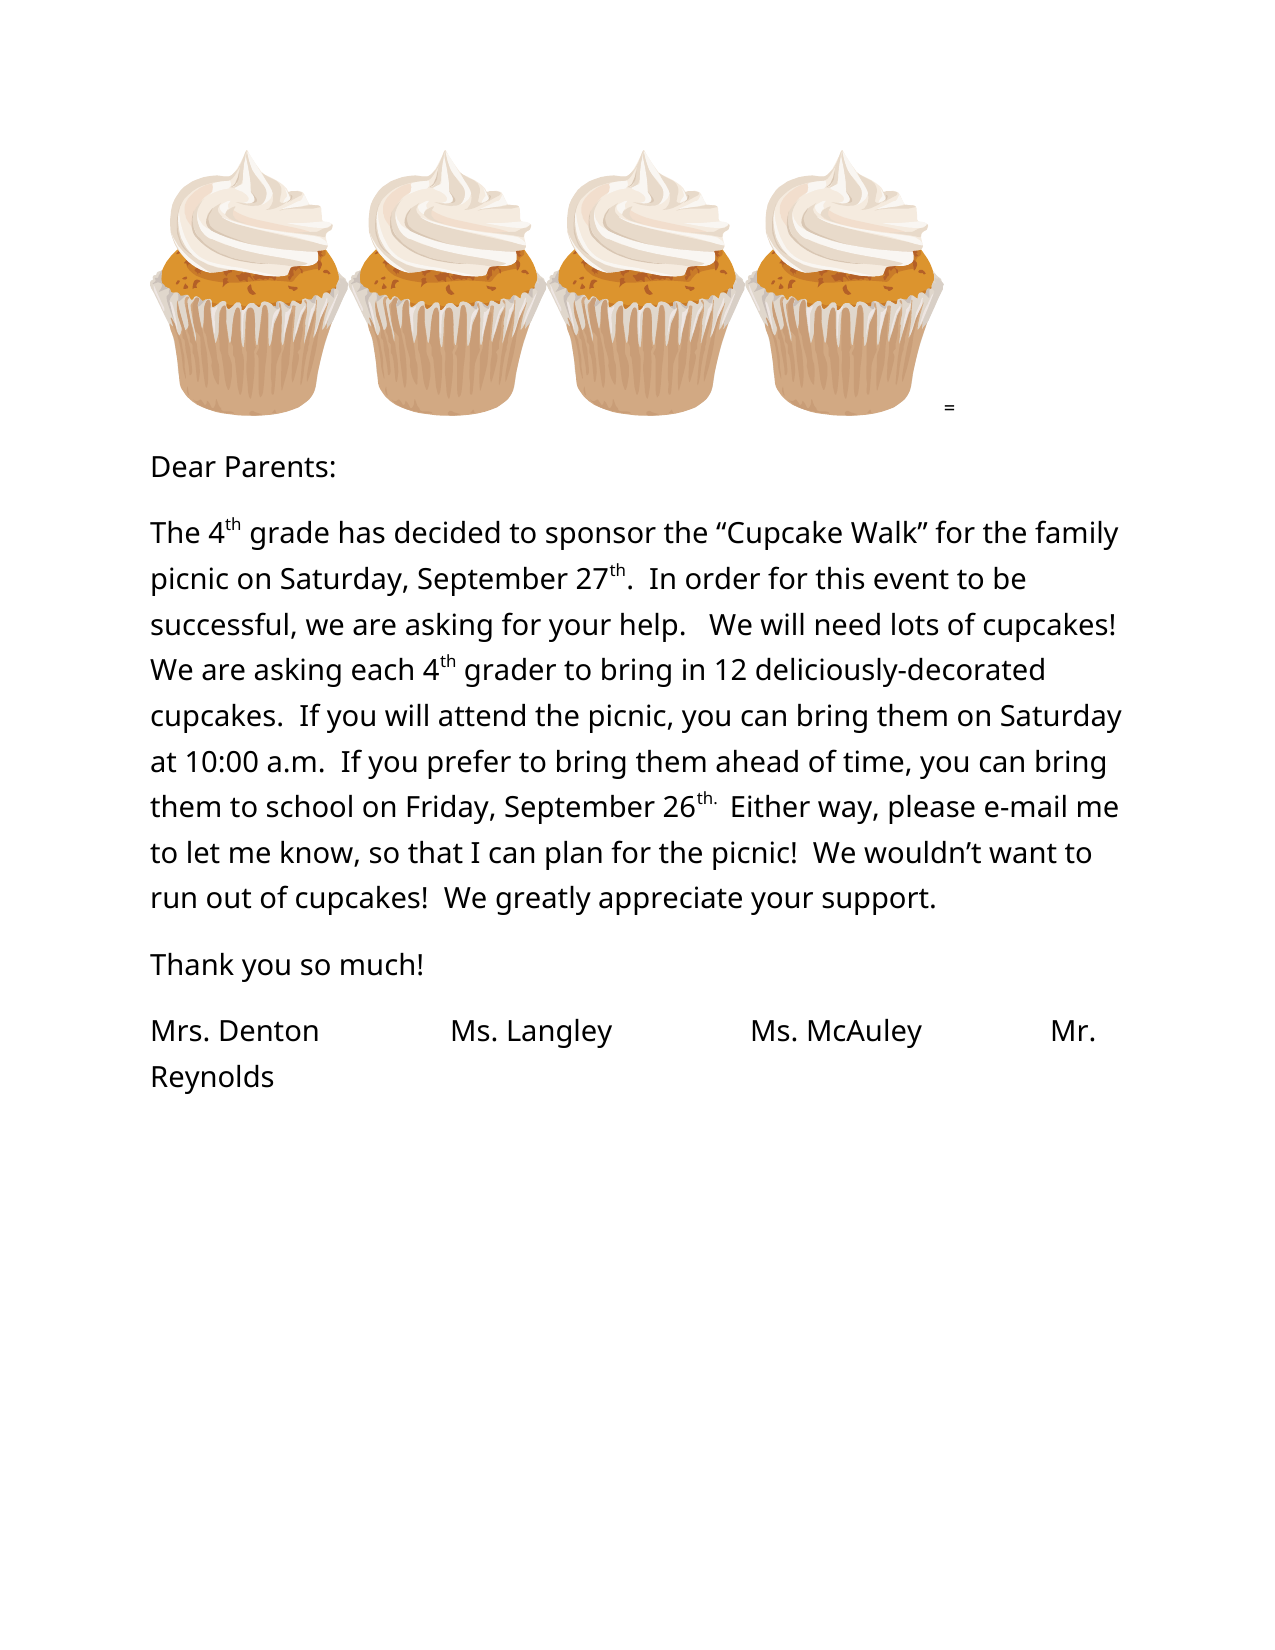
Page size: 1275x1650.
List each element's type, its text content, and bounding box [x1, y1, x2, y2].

text = [150, 150, 1125, 421]
text The 4th grade has decided to sponsor the “Cupcake Walk” for the family picnic on Saturday, September 27th. In order for this event to be successful, we are asking for your help. We will need lots of cupcakes! We are asking each 4th grader to bring in 12 deliciously-decorated cupcakes. If you will attend the picnic, you can bring them on Saturday at 10:00 a.m. If you prefer to bring them ahead of time, you can bring them to school on Friday, September 26th. Either way, please e-mail me to let me know, so that I can plan for the picnic! We wouldn’t want to run out of cupcakes! We greatly appreciate your support. [150, 513, 1125, 917]
text Dear Parents: [150, 446, 1125, 486]
text Mrs. Denton Ms. Langley Ms. McAuley Mr. Reynolds [150, 1011, 1125, 1096]
text Thank you so much! [150, 944, 1125, 984]
